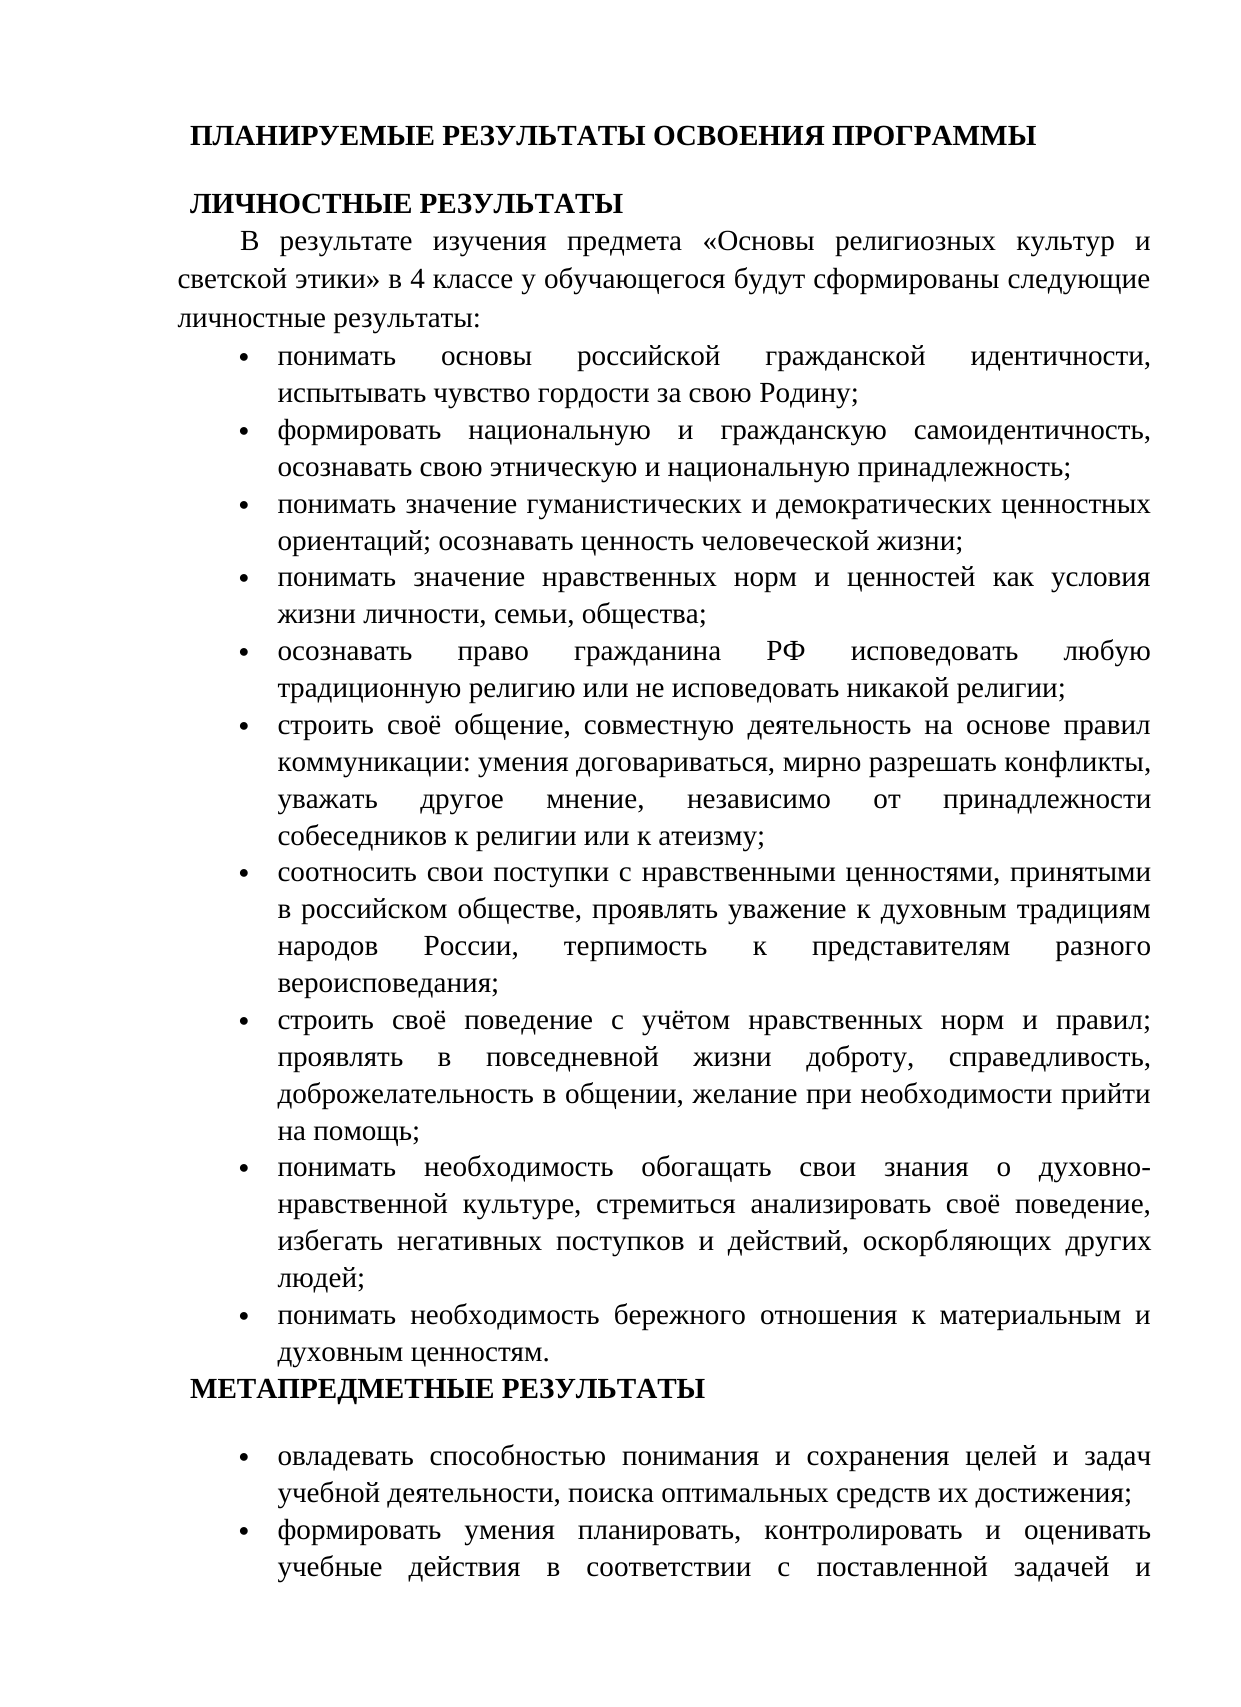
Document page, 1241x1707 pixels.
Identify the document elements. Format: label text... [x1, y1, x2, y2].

list понимать значение гуманистических и демократических ценностных ориентаций; осознавать ценность человеческой жизни; [240, 486, 1152, 556]
list формировать национальную и гражданскую самоидентичность, осознавать свою этническую и национальную принадлежность; [240, 412, 1152, 482]
text МЕТАПРЕДМЕТНЫЕ РЕЗУЛЬТАТЫ [190, 1371, 1152, 1404]
list понимать основы российской гражданской идентичности, испытывать чувство гордости за свою Родину; [240, 338, 1152, 409]
list строить своё общение, совместную деятельность на основе правил коммуникации: умения договариваться, мирно разрешать конфликты, уважать другое мнение, независимо от принадлежности собеседников к религии или к атеизму; [240, 707, 1152, 851]
list понимать необходимость обогащать свои знания о духовно-нравственной культуре, стремиться анализировать своё поведение, избегать негативных поступков и действий, оскорб­ляющих других людей; [240, 1149, 1152, 1294]
list осознавать право гражданина РФ исповедовать любую традиционную религию или не исповедовать никакой ре­лигии; [240, 633, 1152, 704]
list понимать необходимость бережного отношения к материальным и духовным ценностям. [240, 1297, 1152, 1367]
text ЛИЧНОСТНЫЕ РЕЗУЛЬТАТЫ [190, 186, 1152, 219]
list строить своё поведение с учётом нравственных норм и правил; проявлять в повседневной жизни доброту, справедливость, доброжелательность в общении, желание при необходимости прийти на помощь; [240, 1002, 1152, 1146]
text ПЛАНИРУЕМЫЕ РЕЗУЛЬТАТЫ ОСВОЕНИЯ ПРОГРАММЫ [190, 118, 1152, 152]
list понимать значение нравственных норм и ценностей как условия жизни личности, семьи, общества; [240, 559, 1152, 630]
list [240, 1512, 1152, 1582]
list соотносить свои поступки с нравственными ценностями, принятыми в российском обществе, проявлять уважение к духовным традициям народов России, терпимость к представителям разного вероисповедания; [240, 854, 1152, 999]
text В результате изучения предмета «Основы религиозных культур и светской этики» в 4 классе у обучающегося будут сформированы следующие личностные результаты: [177, 223, 1152, 333]
list овладевать способностью понимания и сохранения целей и задач учебной деятельности, поиска оптимальных средств их достижения; [240, 1438, 1152, 1509]
